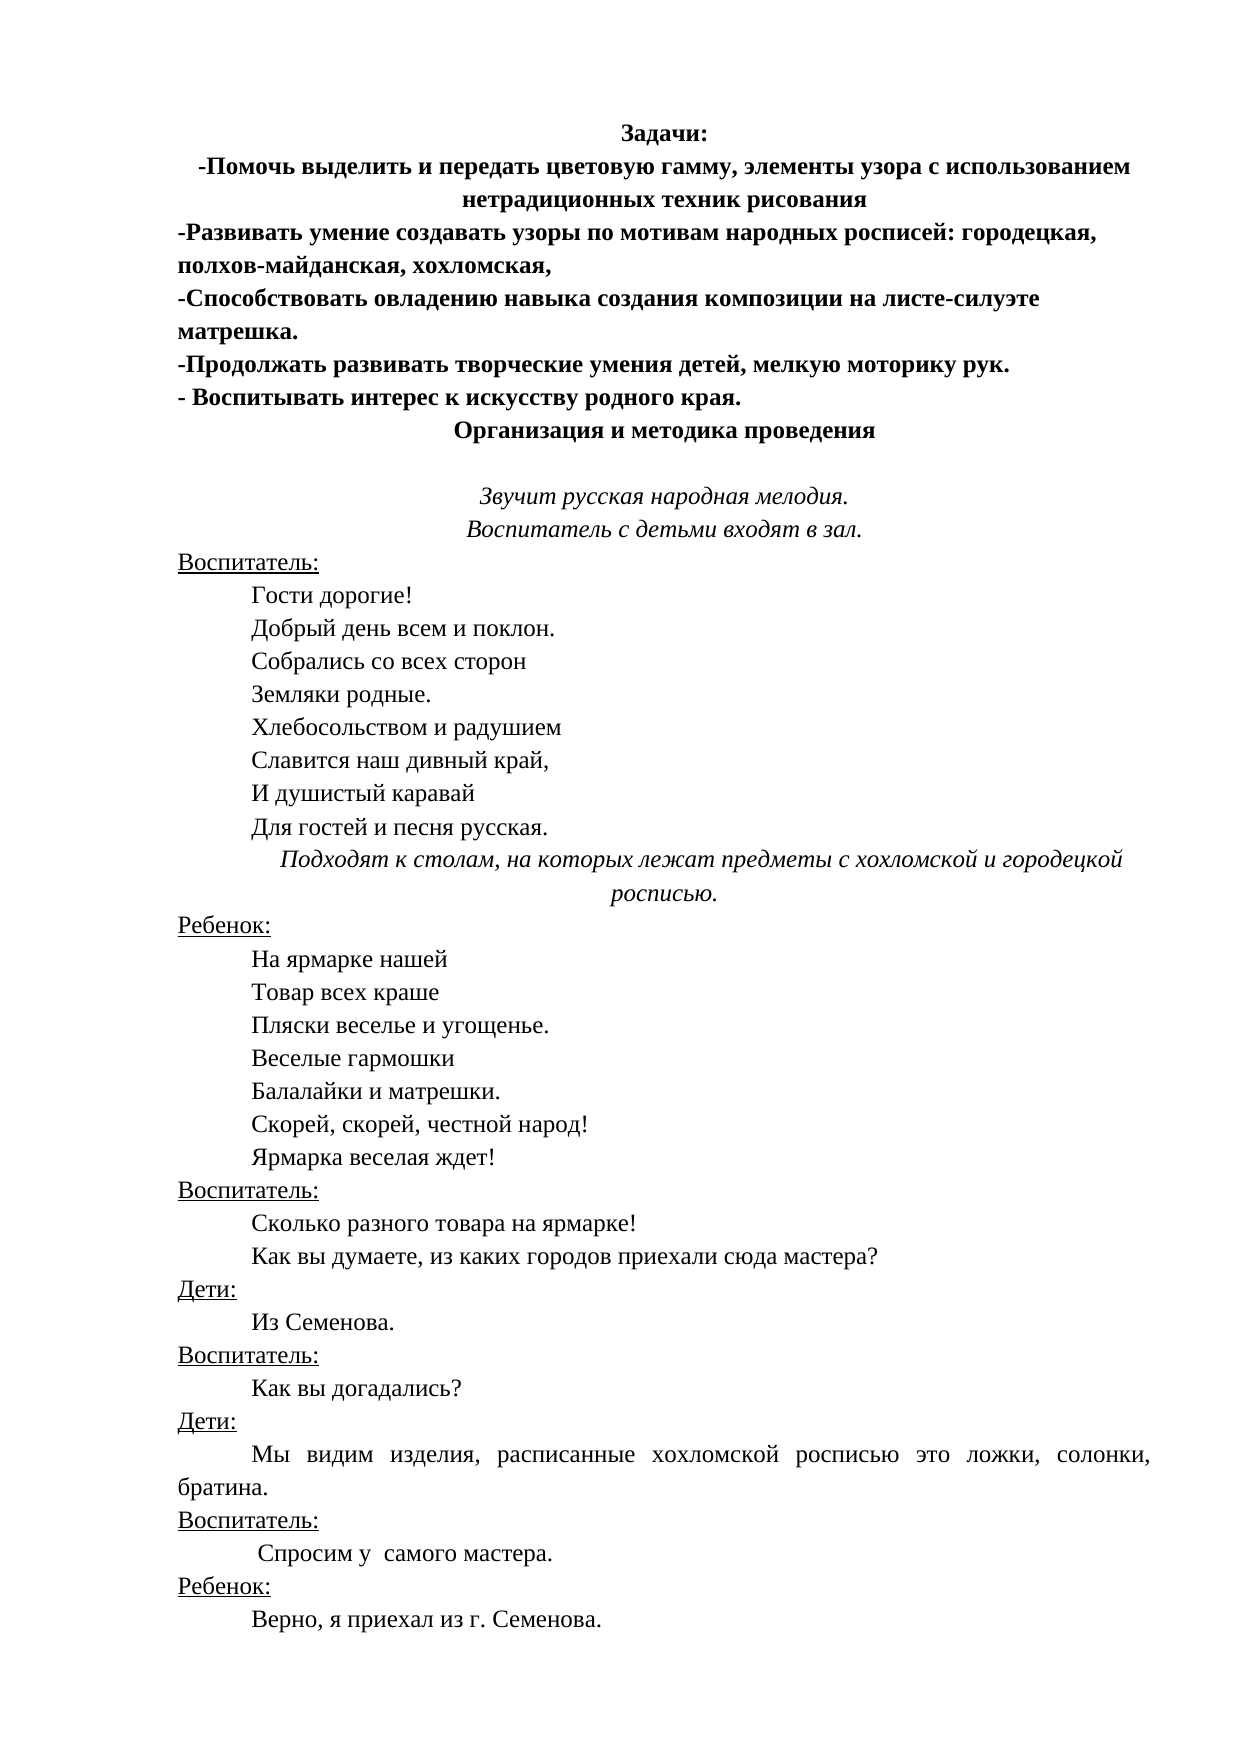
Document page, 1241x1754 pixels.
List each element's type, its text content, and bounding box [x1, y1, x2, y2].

text -Способствовать овладению навыка создания композиции на листе-силуэте матрешка. [177, 283, 1152, 345]
text Дети: [177, 1406, 1152, 1435]
text -Помочь выделить и передать цветовую гамму, элементы узора с использованием нетрадиционных техник рисования [177, 151, 1152, 213]
text Воспитатель: [177, 1175, 1152, 1203]
text -Продолжать развивать творческие умения детей, мелкую моторику рук. [177, 349, 1152, 378]
text Звучит русская народная мелодия. [177, 481, 1152, 510]
text Скорей, скорей, честной народ! [177, 1109, 1152, 1137]
text На ярмарке нашей [177, 944, 1152, 972]
text Товар всех краше [177, 977, 1152, 1005]
text Воспитатель с детьми входят в зал. [177, 514, 1152, 543]
text Дети: [177, 1274, 1152, 1303]
text Как вы догадались? [177, 1373, 1152, 1402]
text Добрый день всем и поклон. [177, 613, 1152, 642]
text Воспитатель: [177, 547, 1152, 576]
text Воспитатель: [177, 1340, 1152, 1369]
text - Воспитывать интерес к искусству родного края. [177, 382, 1152, 411]
text Хлебосольством и радушием [177, 712, 1152, 741]
text Собрались со всех сторон [177, 646, 1152, 675]
text Для гостей и песня русская. [177, 812, 1152, 840]
text Славится наш дивный край, [177, 746, 1152, 774]
text Ребенок: [177, 911, 1152, 939]
text Подходят к столам, на которых лежат предметы с хохломской и городецкой росписью. [177, 844, 1152, 906]
text И душистый каравай [177, 778, 1152, 807]
text Как вы думаете, из каких городов приехали сюда мастера? [177, 1241, 1152, 1269]
text Ребенок: [177, 1571, 1152, 1600]
text Мы видим изделия, расписанные хохломской росписью это ложки, солонки, братина. [177, 1439, 1152, 1501]
text Ярмарка веселая ждет! [177, 1142, 1152, 1171]
text Балалайки и матрешки. [177, 1076, 1152, 1104]
text Задачи: [177, 118, 1152, 147]
text Спросим у самого мастера. [177, 1538, 1152, 1567]
text Из Семенова. [177, 1307, 1152, 1336]
text Веселые гармошки [177, 1043, 1152, 1071]
text Воспитатель: [177, 1505, 1152, 1534]
text -Развивать умение создавать узоры по мотивам народных росписей: городецкая, полхов-майданская, хохломская, [177, 217, 1152, 279]
text Пляски веселье и угощенье. [177, 1010, 1152, 1038]
text Организация и методика проведения [177, 415, 1152, 444]
text Сколько разного товара на ярмарке! [177, 1208, 1152, 1237]
text Земляки родные. [177, 679, 1152, 708]
text Гости дорогие! [177, 580, 1152, 609]
text Верно, я приехал из г. Семенова. [177, 1604, 1152, 1633]
